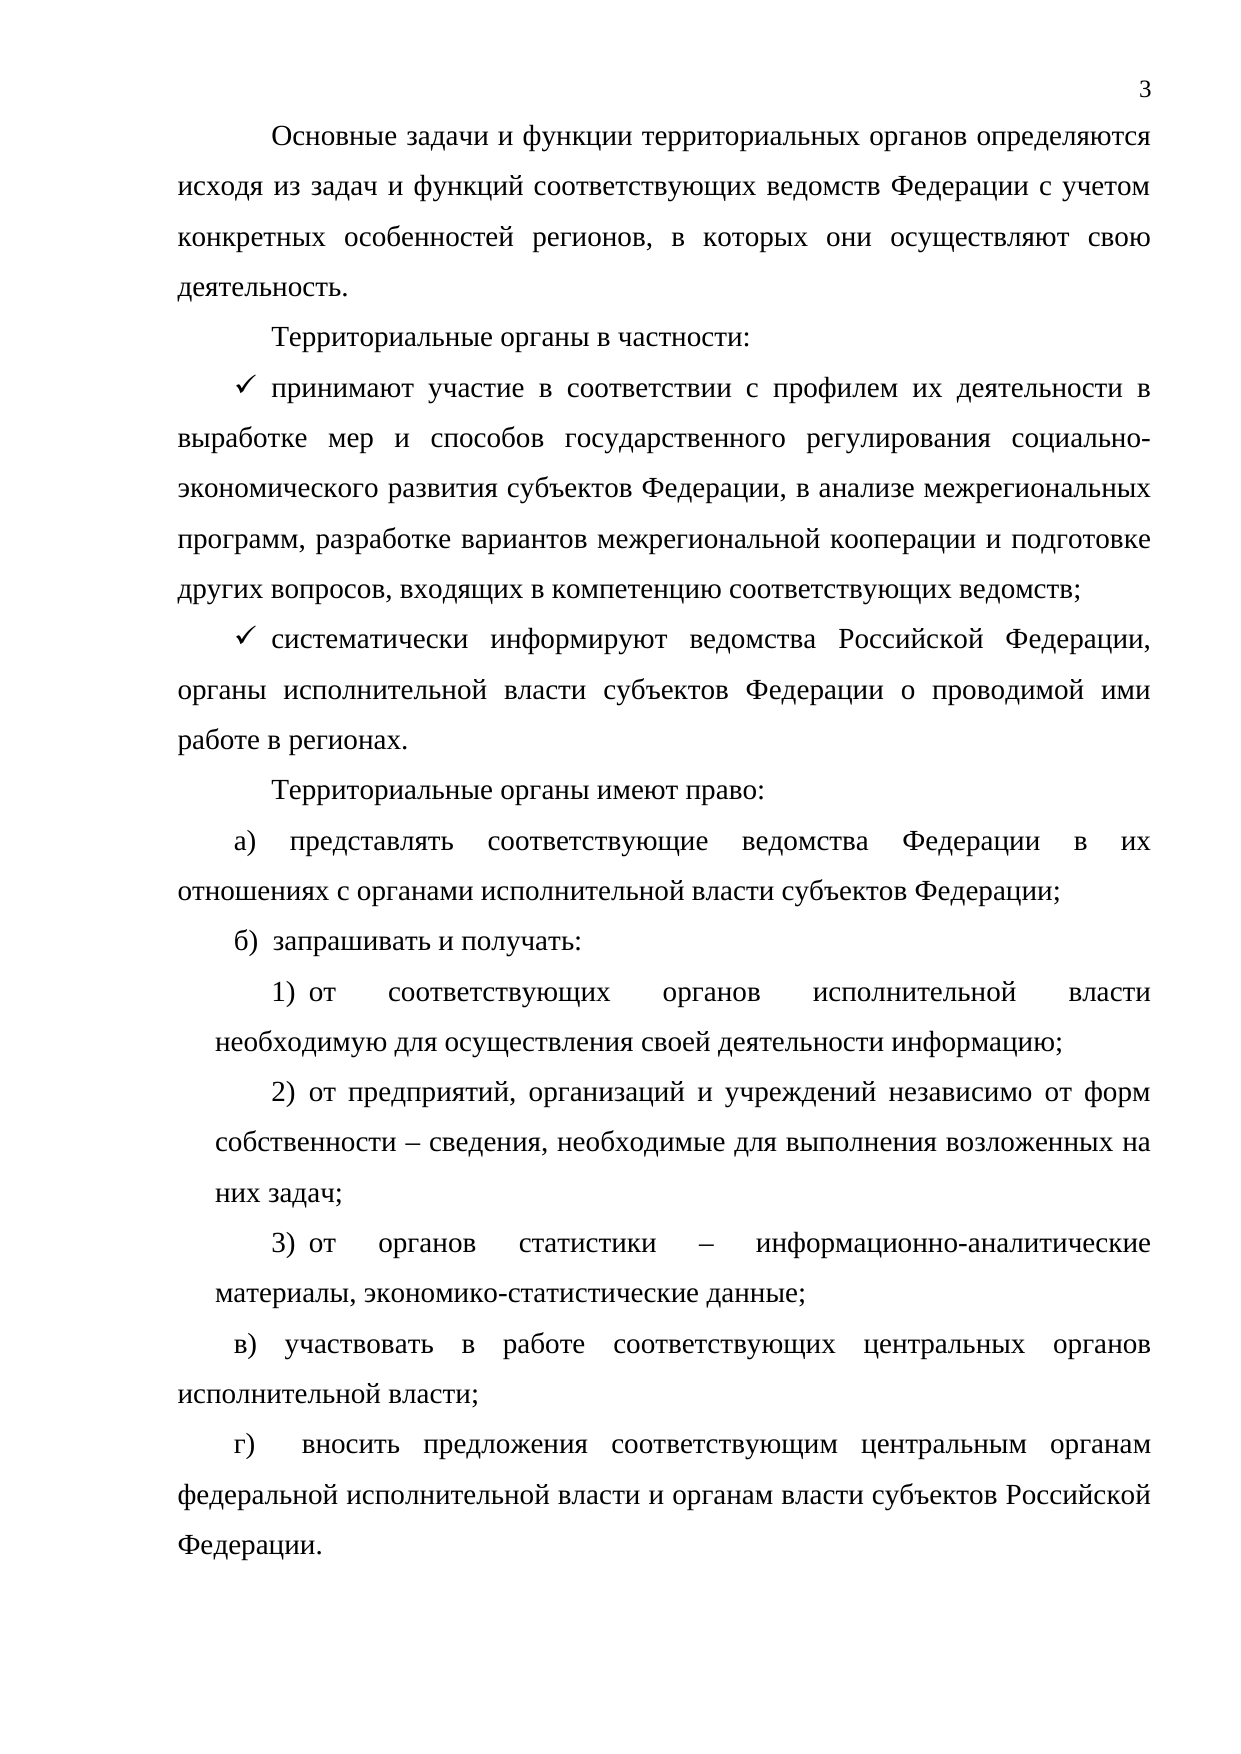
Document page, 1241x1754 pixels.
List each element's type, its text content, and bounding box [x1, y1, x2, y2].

text Территориальные органы в частности: [177, 319, 1152, 353]
list систематически информируют ведомства Российской Федерации, органы исполнительной власти субъектов Федерации о проводимой ими работе в регионах. [177, 621, 1152, 756]
list от предприятий, организаций и учреждений независимо от форм собственности – сведения, необходимые для выполнения возложенных на них задач; [215, 1074, 1152, 1208]
list от органов статистики – информационно-аналитические материалы, экономико-статистические данные; [215, 1225, 1152, 1309]
text б) запрашивать и получать: [233, 923, 1152, 957]
text Территориальные органы имеют право: [177, 772, 1152, 806]
list принимают участие в соответствии с профилем их деятельности в выработке мер и способов государственного регулирования социально-экономического развития субъектов Федерации, в анализе межрегиональных программ, разработке вариантов межрегиональной кооперации и подготовке других вопросов, входящих в компетенцию соответствующих ведомств; [177, 370, 1152, 604]
text г) вносить предложения соответствующим центральным органам федеральной исполнительной власти и органам власти субъектов Российской Федерации. [177, 1426, 1152, 1561]
text в) участвовать в работе соответствующих центральных органов исполнительной власти; [177, 1326, 1152, 1410]
list от соответствующих органов исполнительной власти необходимую для осуществления своей деятельности информацию; [215, 974, 1152, 1057]
text Основные задачи и функции территориальных органов определяются исходя из задач и функций соответствующих ведомств Федерации с учетом конкретных особенностей регионов, в которых они осуществляют свою деятельность. [177, 118, 1152, 303]
text а) представлять соответствующие ведомства Федерации в их отношениях с органами исполнительной власти субъектов Федерации; [177, 823, 1152, 907]
